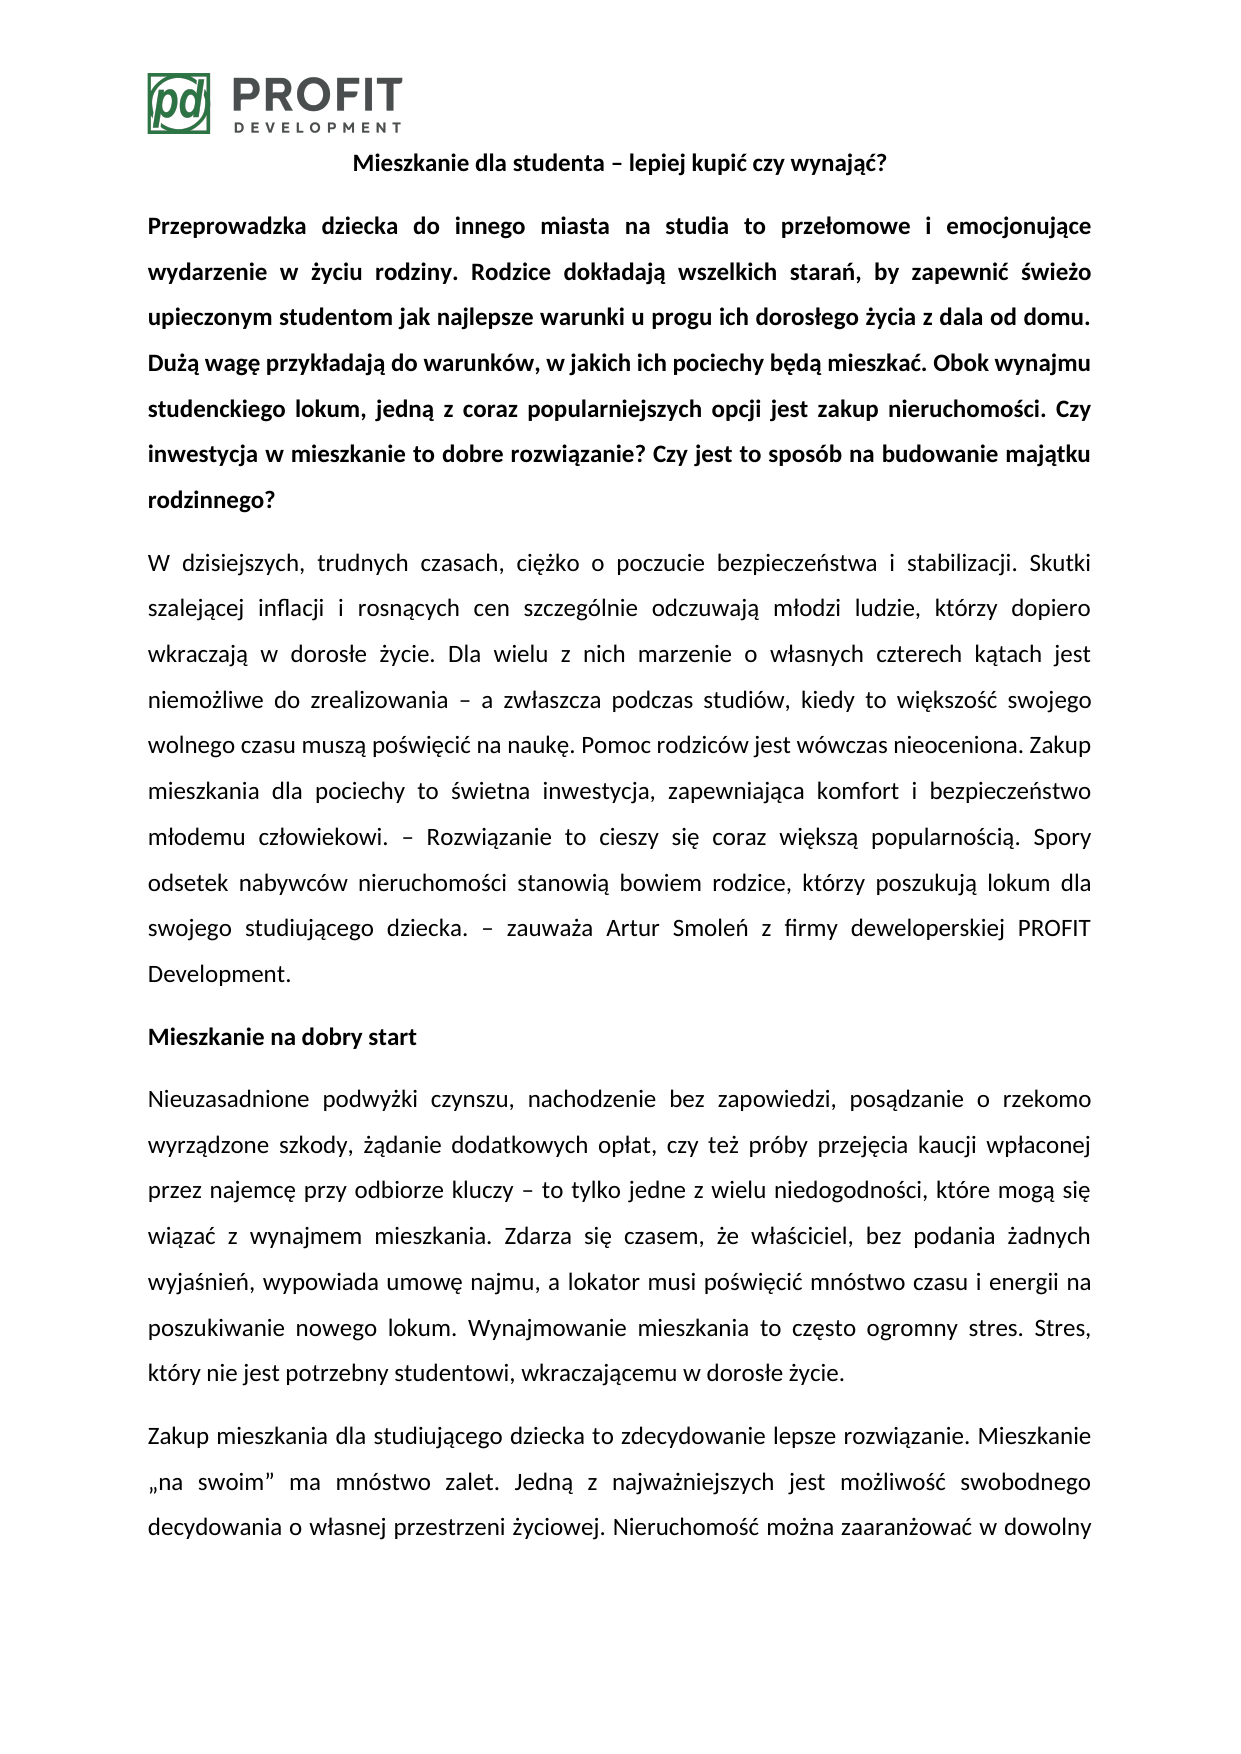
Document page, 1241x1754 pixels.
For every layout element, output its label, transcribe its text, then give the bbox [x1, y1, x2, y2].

text Przeprowadzka dziecka do innego miasta na studia to przełomowe i emocjonujące wydarzenie w życiu rodziny. Rodzice dokładają wszelkich starań, by zapewnić świeżo upieczonym studentom jak najlepsze warunki u progu ich dorosłego życia z dala od domu. Dużą wagę przykładają do warunków, w jakich ich pociechy będą mieszkać. Obok wynajmu studenckiego lokum, jedną z coraz popularniejszych opcji jest zakup nieruchomości. Czy inwestycja w mieszkanie to dobre rozwiązanie? Czy jest to sposób na budowanie majątku rodzinnego? [148, 210, 1093, 515]
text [148, 1420, 1093, 1542]
picture [147, 73, 403, 134]
text Mieszkanie dla studenta – lepiej kupić czy wynająć? [148, 148, 1093, 178]
text W dzisiejszych, trudnych czasach, ciężko o poczucie bezpieczeństwa i stabilizacji. Skutki szalejącej inflacji i rosnących cen szczególnie odczuwają młodzi ludzie, którzy dopiero wkraczają w dorosłe życie. Dla wielu z nich marzenie o własnych czterech kątach jest niemożliwe do zrealizowania – a zwłaszcza podczas studiów, kiedy to większość swojego wolnego czasu muszą poświęcić na naukę. Pomoc rodziców jest wówczas nieoceniona. Zakup mieszkania dla pociechy to świetna inwestycja, zapewniająca komfort i bezpieczeństwo młodemu człowiekowi. – Rozwiązanie to cieszy się coraz większą popularnością. Spory odsetek nabywców nieruchomości stanowią bowiem rodzice, którzy poszukują lokum dla swojego studiującego dziecka. – zauważa Artur Smoleń z firmy deweloperskiej PROFIT Development. [148, 547, 1093, 989]
text Mieszkanie na dobry start [148, 1021, 1093, 1051]
text Nieuzasadnione podwyżki czynszu, nachodzenie bez zapowiedzi, posądzanie o rzekomo wyrządzone szkody, żądanie dodatkowych opłat, czy też próby przejęcia kaucji wpłaconej przez najemcę przy odbiorze kluczy – to tylko jedne z wielu niedogodności, które mogą się wiązać z wynajmem mieszkania. Zdarza się czasem, że właściciel, bez podania żadnych wyjaśnień, wypowiada umowę najmu, a lokator musi poświęcić mnóstwo czasu i energii na poszukiwanie nowego lokum. Wynajmowanie mieszkania to często ogromny stres. Stres, który nie jest potrzebny studentowi, wkraczającemu w dorosłe życie. [148, 1083, 1093, 1388]
